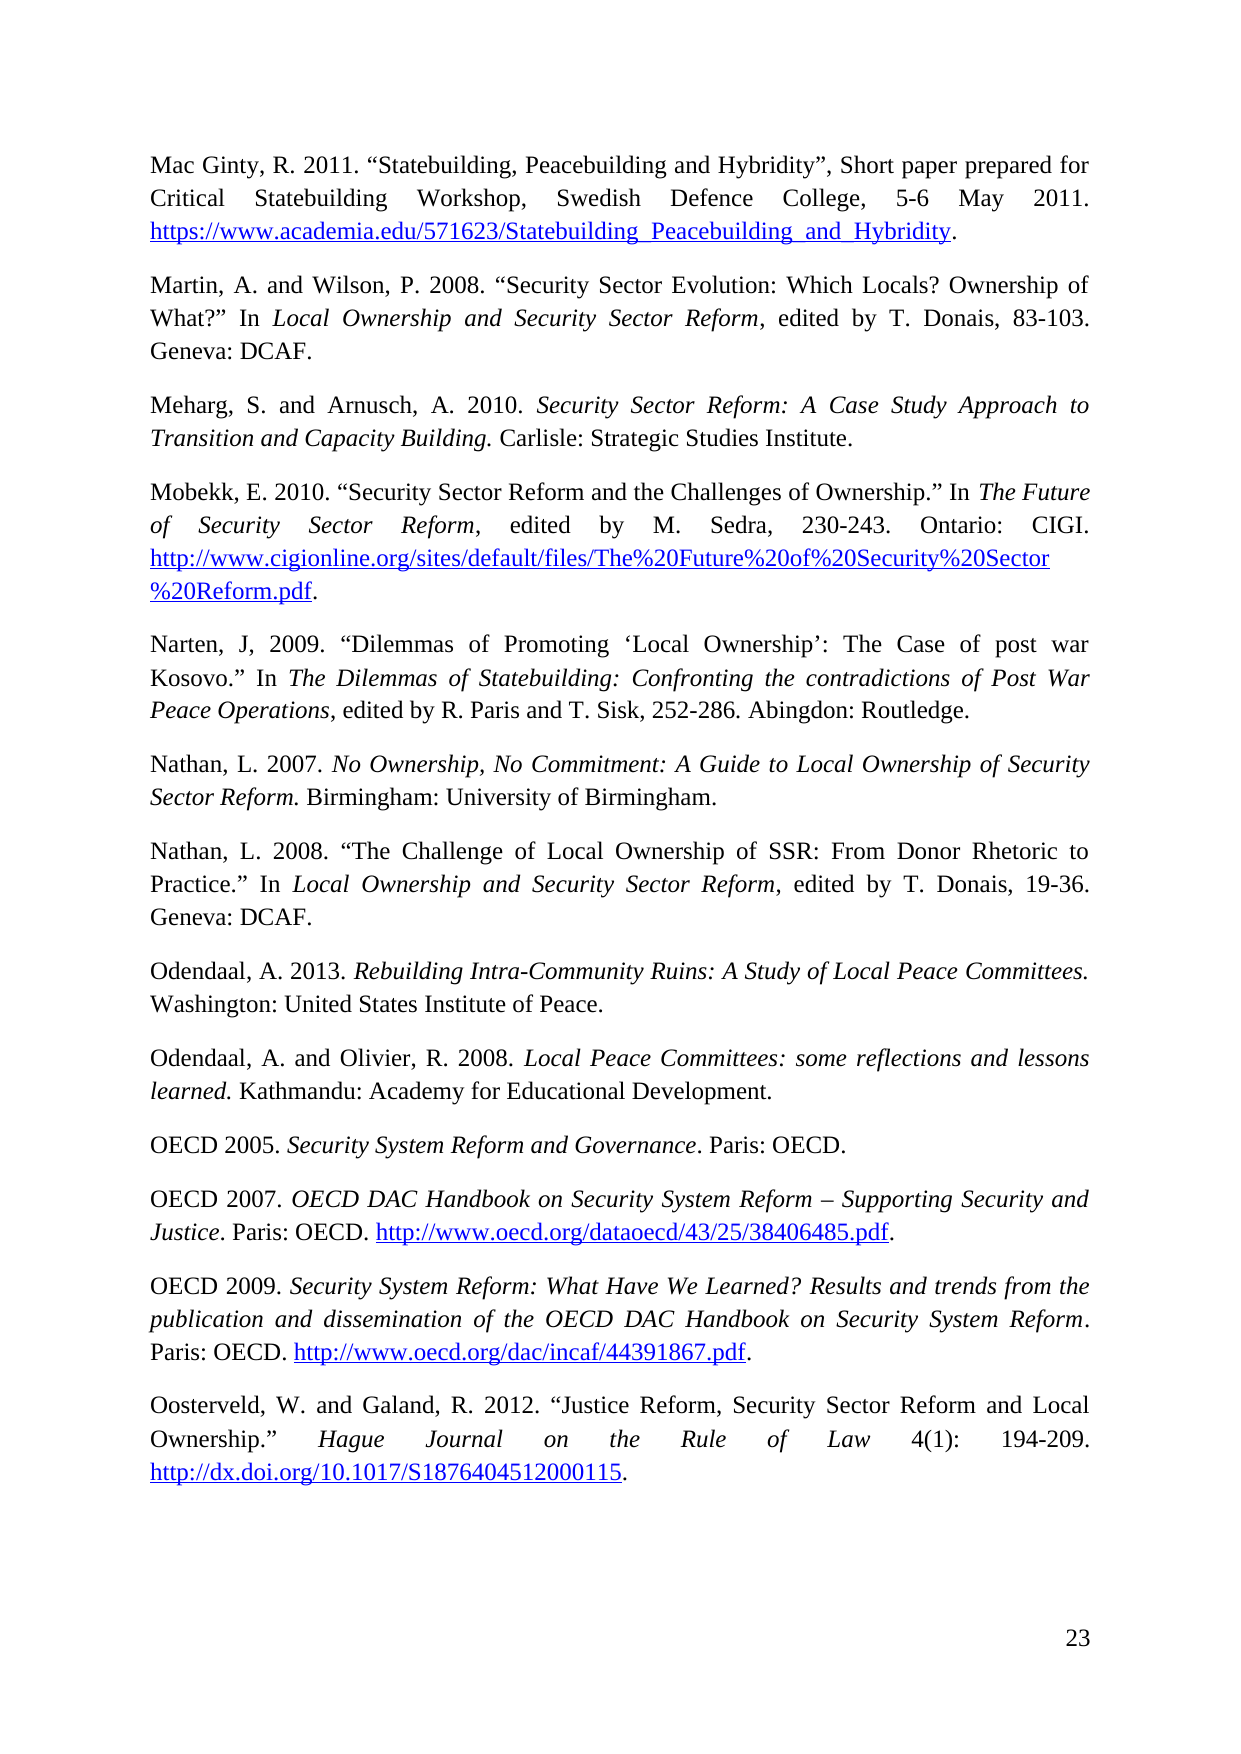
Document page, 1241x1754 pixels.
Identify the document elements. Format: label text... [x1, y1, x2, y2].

text OECD 2007. OECD DAC Handbook on Security System Reform – Supporting Security and Justice. Paris: OECD. http://www.oecd.org/dataoecd/43/25/38406485.pdf. [150, 1184, 1090, 1246]
text Meharg, S. and Arnusch, A. 2010. Security Sector Reform: A Case Study Approach to Transition and Capacity Building. Carlisle: Strategic Studies Institute. [150, 390, 1090, 452]
text Odendaal, A. and Olivier, R. 2008. Local Peace Committees: some reflections and lessons learned. Kathmandu: Academy for Educational Development. [150, 1043, 1090, 1105]
text Oosterveld, W. and Galand, R. 2012. “Justice Reform, Security Sector Reform and Local Ownership.” Hague Journal on the Rule of Law 4(1): 194-209. http://dx.doi.org/10.1017/S1876404512000115. [150, 1391, 1090, 1485]
text Mac Ginty, R. 2011. “Statebuilding, Peacebuilding and Hybridity”, Short paper prepared for Critical Statebuilding Workshop, Swedish Defence College, 5-6 May 2011. https://www.academia.edu/571623/Statebuilding_Peacebuilding_and_Hybridity. [150, 150, 1090, 245]
text Martin, A. and Wilson, P. 2008. “Security Sector Evolution: Which Locals? Ownership of What?” In Local Ownership and Security Sector Reform, edited by T. Donais, 83-103. Geneva: DCAF. [150, 270, 1090, 365]
text Nathan, L. 2008. “The Challenge of Local Ownership of SSR: From Donor Rhetoric to Practice.” In Local Ownership and Security Sector Reform, edited by T. Donais, 19-36. Geneva: DCAF. [150, 836, 1090, 931]
text Nathan, L. 2007. No Ownership, No Commitment: A Guide to Local Ownership of Security Sector Reform. Birmingham: University of Birmingham. [150, 749, 1090, 811]
text OECD 2009. Security System Reform: What Have We Learned? Results and trends from the publication and dissemination of the OECD DAC Handbook on Security System Reform. Paris: OECD. http://www.oecd.org/dac/incaf/44391867.pdf. [150, 1271, 1090, 1366]
text Mobekk, E. 2010. “Security Sector Reform and the Challenges of Ownership.” In The Future of Security Sector Reform, edited by M. Sedra, 230-243. Ontario: CIGI. http://www.cigionline.org/sites/default/files/The%20Future%20of%20Security%20Sector%20Reform.pdf. [150, 477, 1090, 604]
text OECD 2005. Security System Reform and Governance. Paris: OECD. [150, 1130, 1090, 1159]
text Narten, J, 2009. “Dilemmas of Promoting ‘Local Ownership’: The Case of post war Kosovo.” In The Dilemmas of Statebuilding: Confronting the contradictions of Post War Peace Operations, edited by R. Paris and T. Sisk, 252-286. Abingdon: Routledge. [150, 629, 1090, 724]
text Odendaal, A. 2013. Rebuilding Intra-Community Ruins: A Study of Local Peace Committees. Washington: United States Institute of Peace. [150, 956, 1090, 1018]
